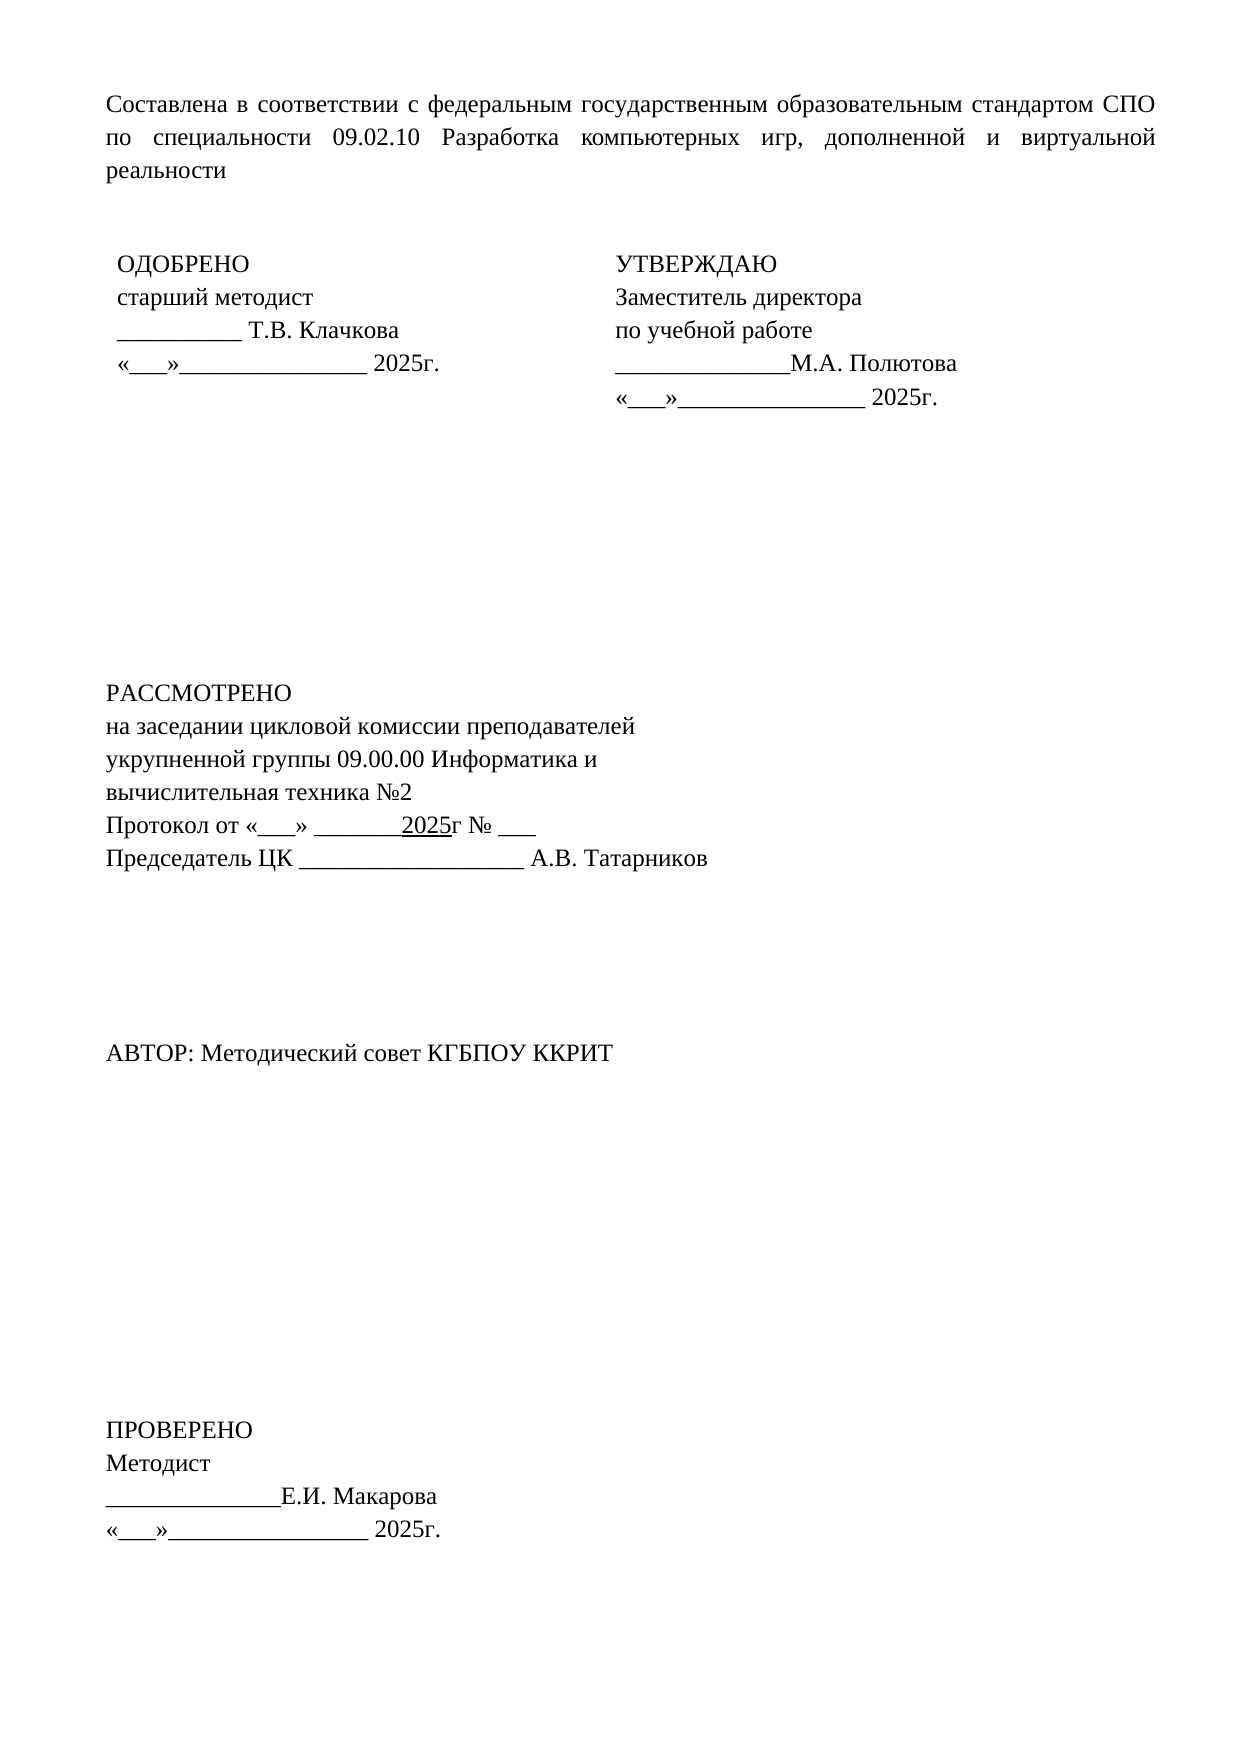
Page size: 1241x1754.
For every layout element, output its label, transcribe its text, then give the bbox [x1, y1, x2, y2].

text на заседании цикловой комиссии преподавателей [106, 711, 1156, 740]
text АВТОР: Методический совет КГБПОУ ККРИТ [106, 1038, 1156, 1067]
text укрупненной группы 09.00.00 Информатика и [106, 744, 1156, 773]
table_header ОДОБРЕНО старший методист __________ Т.В. Клачкова «___»_______________ 2025г. [106, 250, 604, 414]
text Методист [106, 1448, 1156, 1477]
text РАССМОТРЕНО [106, 678, 1127, 707]
text «___»________________ 2025г. [106, 1514, 1156, 1543]
text Председатель ЦК __________________ А.В. Татарников [106, 843, 1156, 872]
text Составлена в соответствии с федеральным государственным образовательным стандартом СПО по специальности 09.02.10 Разработка компьютерных игр, дополненной и виртуальной реальности [106, 89, 1156, 183]
text ______________Е.И. Макарова [106, 1481, 1156, 1510]
text ПРОВЕРЕНО [106, 1415, 1156, 1444]
table_header УТВЕРЖДАЮ Заместитель директора по учебной работе ______________М.А. Полютова «___»_______________ 2025г. [604, 250, 1102, 414]
text Протокол от «___» _______2025г № ___ [106, 810, 1127, 839]
text вычислительная техника №2 [106, 777, 1156, 806]
